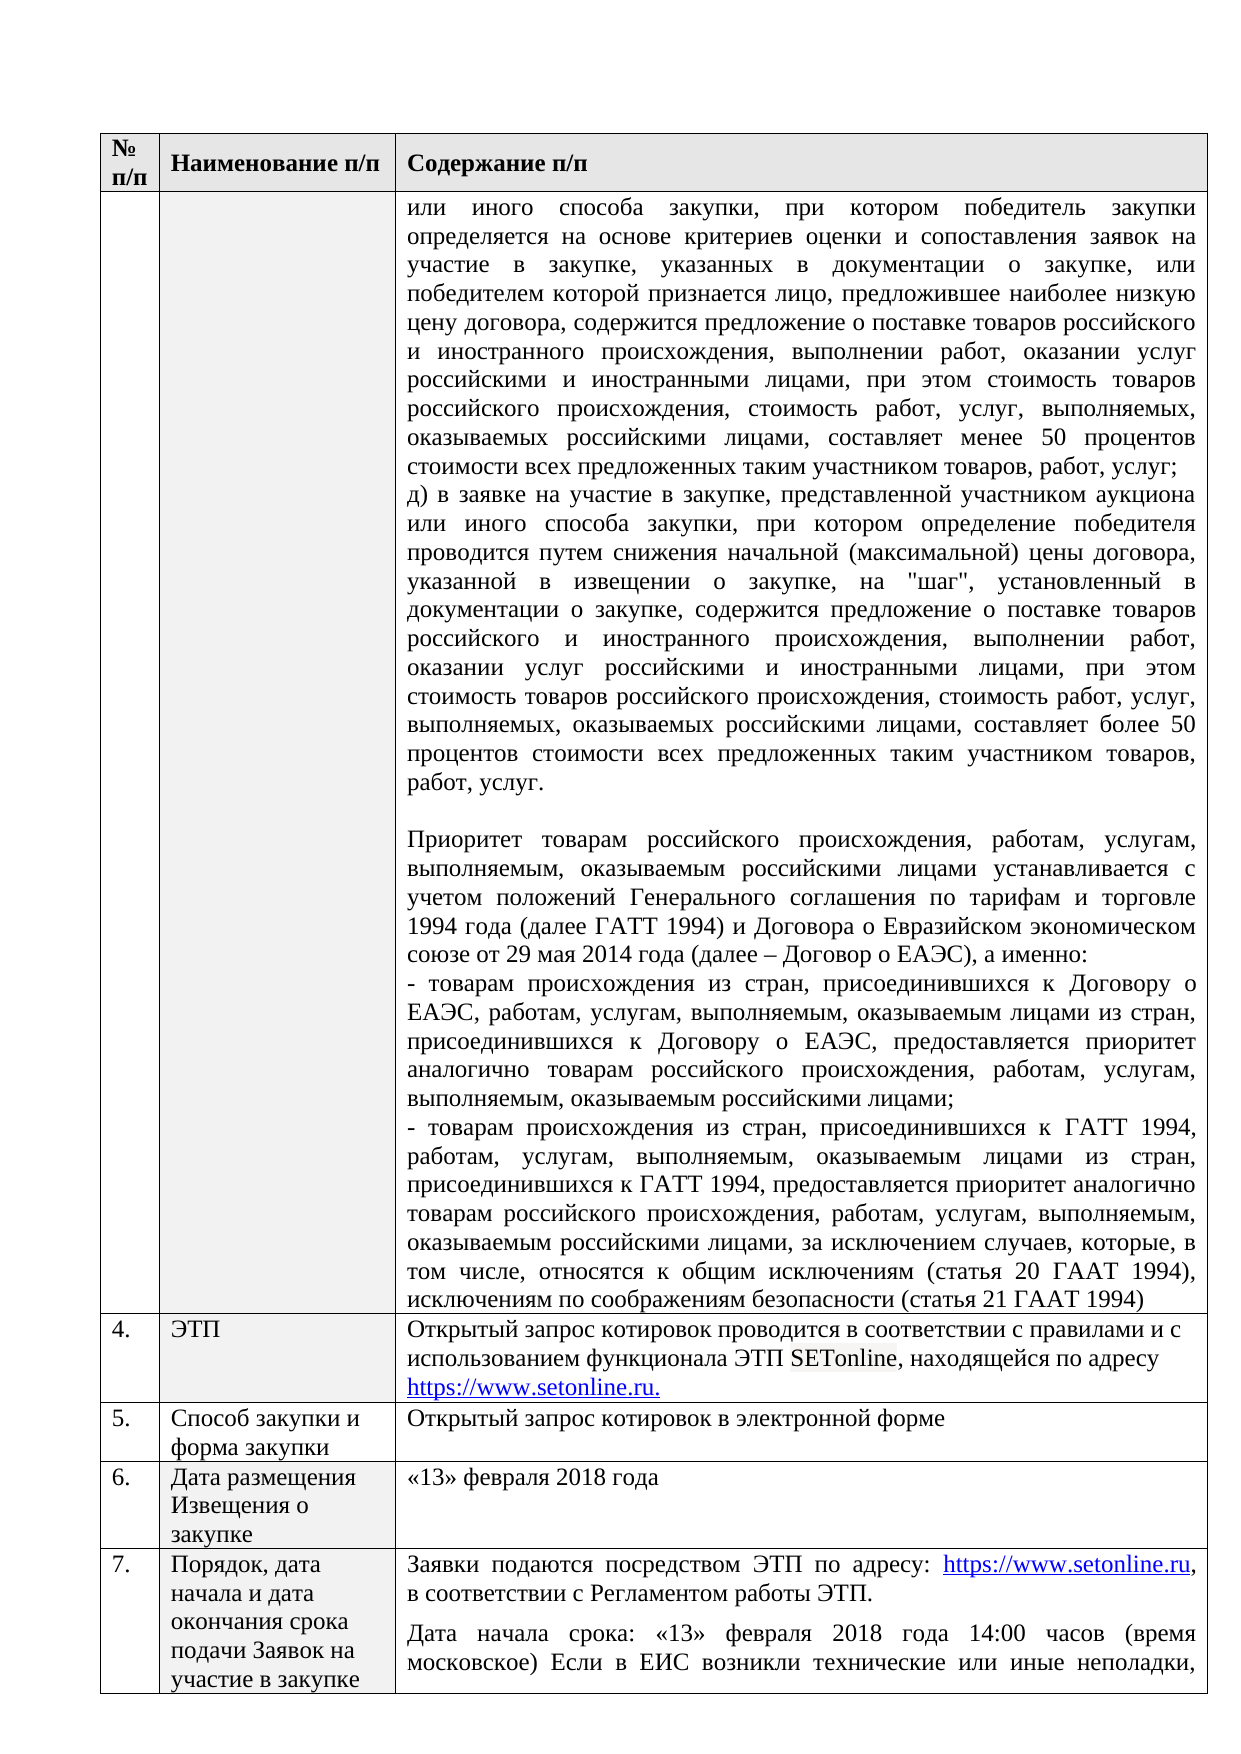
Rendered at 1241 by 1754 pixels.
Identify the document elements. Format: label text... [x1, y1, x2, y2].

table_cell [101, 1403, 159, 1461]
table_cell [396, 192, 1207, 1313]
table_cell [101, 192, 159, 1313]
table_cell [101, 1462, 159, 1548]
table_header Содержание п/п [396, 134, 1207, 191]
table_cell Открытый запрос котировок в электронной форме [396, 1403, 1207, 1461]
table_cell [396, 1549, 1207, 1693]
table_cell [160, 192, 395, 1313]
table_header № п/п [101, 134, 159, 191]
table_cell «13» февраля 2018 года [396, 1462, 1207, 1548]
table_cell ЭТП [160, 1314, 395, 1402]
table_cell Способ закупки и форма закупки [160, 1403, 395, 1461]
table_header Наименование п/п [160, 134, 395, 191]
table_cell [160, 1549, 395, 1693]
table_cell [101, 1549, 159, 1693]
table_cell Открытый запрос котировок проводится в соответствии с правилами и с использованием функционала ЭТП SETonline, находящейся по адресу https://www.setonline.ru. [396, 1314, 1207, 1402]
table_cell Дата размещения Извещения о закупке [160, 1462, 395, 1548]
table_cell [101, 1314, 159, 1402]
